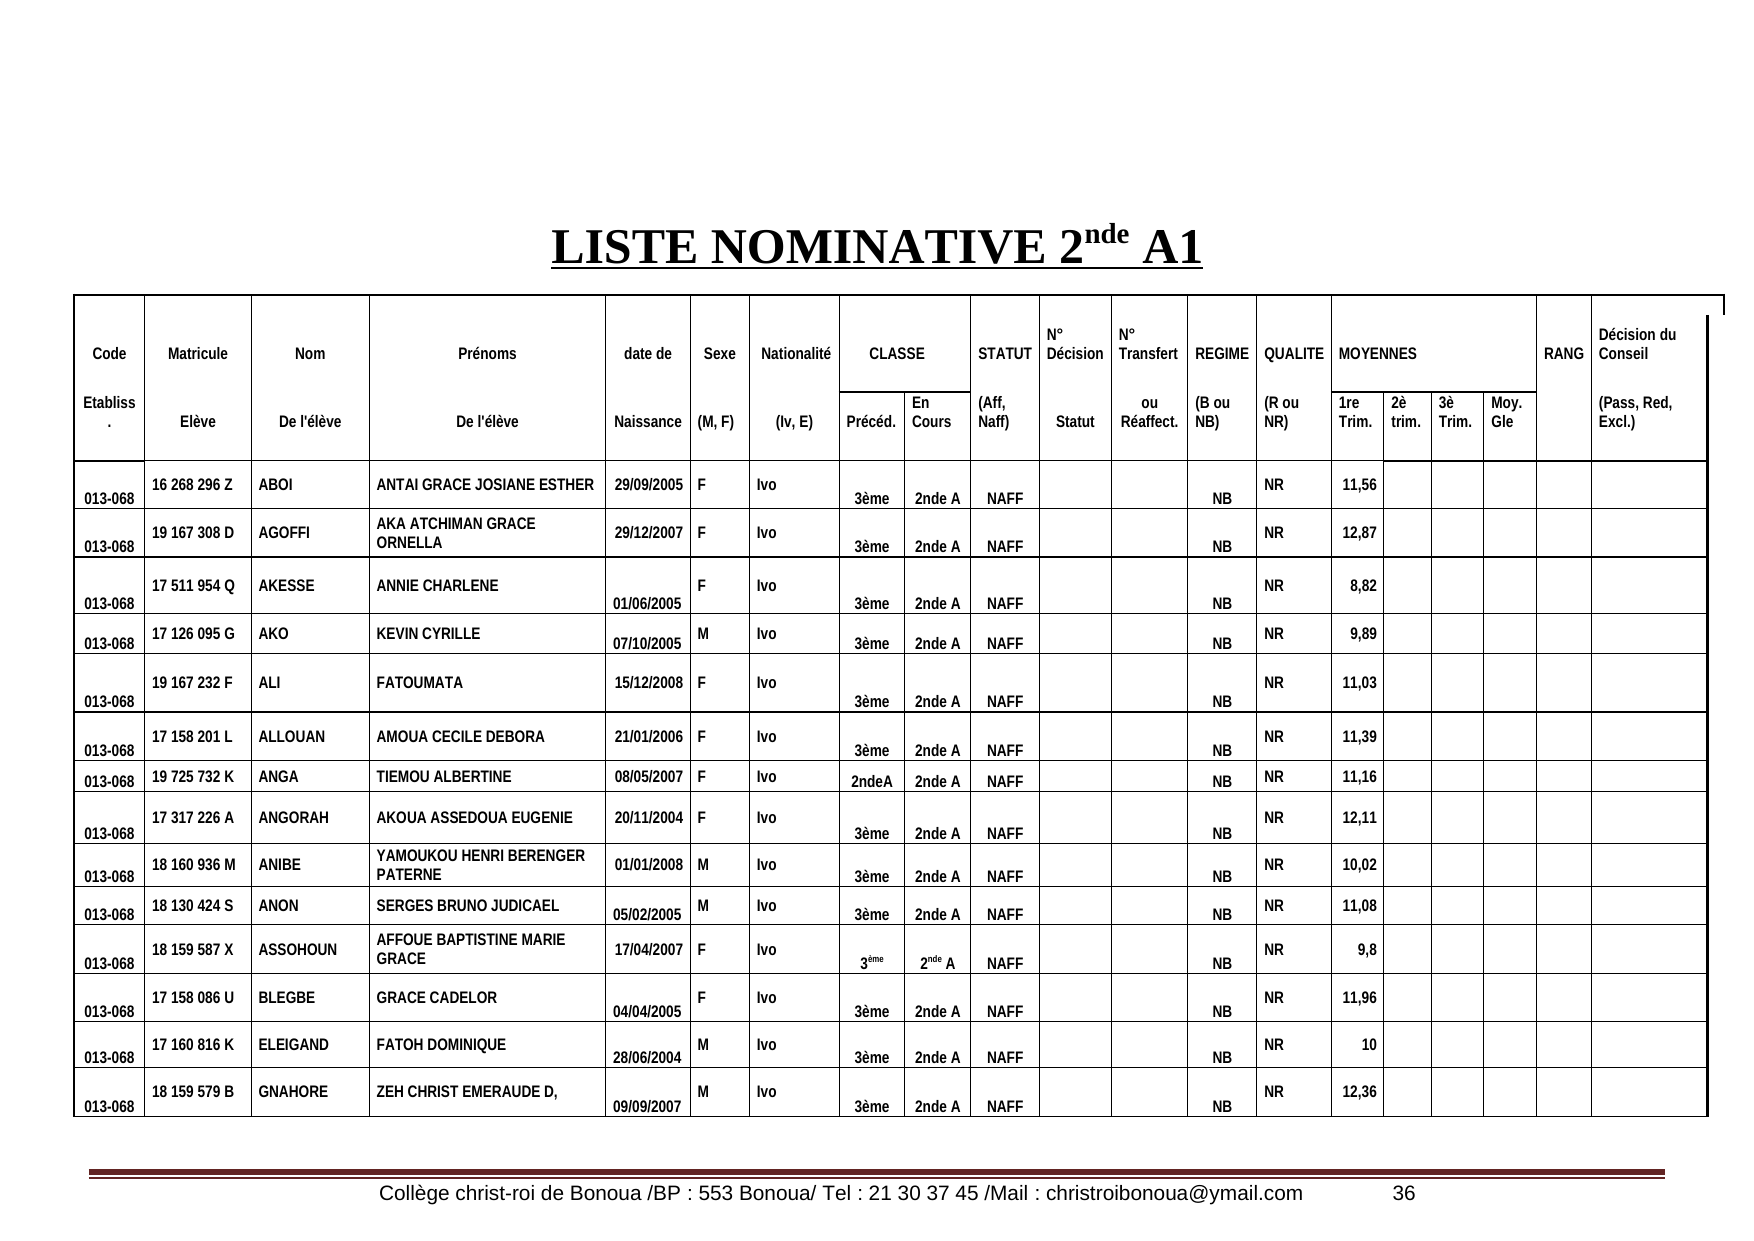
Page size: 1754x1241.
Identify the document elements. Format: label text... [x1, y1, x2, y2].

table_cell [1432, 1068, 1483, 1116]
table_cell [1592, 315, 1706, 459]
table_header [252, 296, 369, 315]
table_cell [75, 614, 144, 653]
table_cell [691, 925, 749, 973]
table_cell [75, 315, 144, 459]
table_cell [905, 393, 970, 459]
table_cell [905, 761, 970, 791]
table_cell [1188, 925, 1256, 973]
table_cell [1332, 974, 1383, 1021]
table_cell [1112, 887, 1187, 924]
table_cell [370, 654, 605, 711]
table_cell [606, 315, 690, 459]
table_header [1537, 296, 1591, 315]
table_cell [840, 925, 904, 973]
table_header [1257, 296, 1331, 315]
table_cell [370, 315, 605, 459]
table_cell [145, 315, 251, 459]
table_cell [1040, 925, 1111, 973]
text LISTE NOMINATIVE 2nde A1 [89, 217, 1665, 274]
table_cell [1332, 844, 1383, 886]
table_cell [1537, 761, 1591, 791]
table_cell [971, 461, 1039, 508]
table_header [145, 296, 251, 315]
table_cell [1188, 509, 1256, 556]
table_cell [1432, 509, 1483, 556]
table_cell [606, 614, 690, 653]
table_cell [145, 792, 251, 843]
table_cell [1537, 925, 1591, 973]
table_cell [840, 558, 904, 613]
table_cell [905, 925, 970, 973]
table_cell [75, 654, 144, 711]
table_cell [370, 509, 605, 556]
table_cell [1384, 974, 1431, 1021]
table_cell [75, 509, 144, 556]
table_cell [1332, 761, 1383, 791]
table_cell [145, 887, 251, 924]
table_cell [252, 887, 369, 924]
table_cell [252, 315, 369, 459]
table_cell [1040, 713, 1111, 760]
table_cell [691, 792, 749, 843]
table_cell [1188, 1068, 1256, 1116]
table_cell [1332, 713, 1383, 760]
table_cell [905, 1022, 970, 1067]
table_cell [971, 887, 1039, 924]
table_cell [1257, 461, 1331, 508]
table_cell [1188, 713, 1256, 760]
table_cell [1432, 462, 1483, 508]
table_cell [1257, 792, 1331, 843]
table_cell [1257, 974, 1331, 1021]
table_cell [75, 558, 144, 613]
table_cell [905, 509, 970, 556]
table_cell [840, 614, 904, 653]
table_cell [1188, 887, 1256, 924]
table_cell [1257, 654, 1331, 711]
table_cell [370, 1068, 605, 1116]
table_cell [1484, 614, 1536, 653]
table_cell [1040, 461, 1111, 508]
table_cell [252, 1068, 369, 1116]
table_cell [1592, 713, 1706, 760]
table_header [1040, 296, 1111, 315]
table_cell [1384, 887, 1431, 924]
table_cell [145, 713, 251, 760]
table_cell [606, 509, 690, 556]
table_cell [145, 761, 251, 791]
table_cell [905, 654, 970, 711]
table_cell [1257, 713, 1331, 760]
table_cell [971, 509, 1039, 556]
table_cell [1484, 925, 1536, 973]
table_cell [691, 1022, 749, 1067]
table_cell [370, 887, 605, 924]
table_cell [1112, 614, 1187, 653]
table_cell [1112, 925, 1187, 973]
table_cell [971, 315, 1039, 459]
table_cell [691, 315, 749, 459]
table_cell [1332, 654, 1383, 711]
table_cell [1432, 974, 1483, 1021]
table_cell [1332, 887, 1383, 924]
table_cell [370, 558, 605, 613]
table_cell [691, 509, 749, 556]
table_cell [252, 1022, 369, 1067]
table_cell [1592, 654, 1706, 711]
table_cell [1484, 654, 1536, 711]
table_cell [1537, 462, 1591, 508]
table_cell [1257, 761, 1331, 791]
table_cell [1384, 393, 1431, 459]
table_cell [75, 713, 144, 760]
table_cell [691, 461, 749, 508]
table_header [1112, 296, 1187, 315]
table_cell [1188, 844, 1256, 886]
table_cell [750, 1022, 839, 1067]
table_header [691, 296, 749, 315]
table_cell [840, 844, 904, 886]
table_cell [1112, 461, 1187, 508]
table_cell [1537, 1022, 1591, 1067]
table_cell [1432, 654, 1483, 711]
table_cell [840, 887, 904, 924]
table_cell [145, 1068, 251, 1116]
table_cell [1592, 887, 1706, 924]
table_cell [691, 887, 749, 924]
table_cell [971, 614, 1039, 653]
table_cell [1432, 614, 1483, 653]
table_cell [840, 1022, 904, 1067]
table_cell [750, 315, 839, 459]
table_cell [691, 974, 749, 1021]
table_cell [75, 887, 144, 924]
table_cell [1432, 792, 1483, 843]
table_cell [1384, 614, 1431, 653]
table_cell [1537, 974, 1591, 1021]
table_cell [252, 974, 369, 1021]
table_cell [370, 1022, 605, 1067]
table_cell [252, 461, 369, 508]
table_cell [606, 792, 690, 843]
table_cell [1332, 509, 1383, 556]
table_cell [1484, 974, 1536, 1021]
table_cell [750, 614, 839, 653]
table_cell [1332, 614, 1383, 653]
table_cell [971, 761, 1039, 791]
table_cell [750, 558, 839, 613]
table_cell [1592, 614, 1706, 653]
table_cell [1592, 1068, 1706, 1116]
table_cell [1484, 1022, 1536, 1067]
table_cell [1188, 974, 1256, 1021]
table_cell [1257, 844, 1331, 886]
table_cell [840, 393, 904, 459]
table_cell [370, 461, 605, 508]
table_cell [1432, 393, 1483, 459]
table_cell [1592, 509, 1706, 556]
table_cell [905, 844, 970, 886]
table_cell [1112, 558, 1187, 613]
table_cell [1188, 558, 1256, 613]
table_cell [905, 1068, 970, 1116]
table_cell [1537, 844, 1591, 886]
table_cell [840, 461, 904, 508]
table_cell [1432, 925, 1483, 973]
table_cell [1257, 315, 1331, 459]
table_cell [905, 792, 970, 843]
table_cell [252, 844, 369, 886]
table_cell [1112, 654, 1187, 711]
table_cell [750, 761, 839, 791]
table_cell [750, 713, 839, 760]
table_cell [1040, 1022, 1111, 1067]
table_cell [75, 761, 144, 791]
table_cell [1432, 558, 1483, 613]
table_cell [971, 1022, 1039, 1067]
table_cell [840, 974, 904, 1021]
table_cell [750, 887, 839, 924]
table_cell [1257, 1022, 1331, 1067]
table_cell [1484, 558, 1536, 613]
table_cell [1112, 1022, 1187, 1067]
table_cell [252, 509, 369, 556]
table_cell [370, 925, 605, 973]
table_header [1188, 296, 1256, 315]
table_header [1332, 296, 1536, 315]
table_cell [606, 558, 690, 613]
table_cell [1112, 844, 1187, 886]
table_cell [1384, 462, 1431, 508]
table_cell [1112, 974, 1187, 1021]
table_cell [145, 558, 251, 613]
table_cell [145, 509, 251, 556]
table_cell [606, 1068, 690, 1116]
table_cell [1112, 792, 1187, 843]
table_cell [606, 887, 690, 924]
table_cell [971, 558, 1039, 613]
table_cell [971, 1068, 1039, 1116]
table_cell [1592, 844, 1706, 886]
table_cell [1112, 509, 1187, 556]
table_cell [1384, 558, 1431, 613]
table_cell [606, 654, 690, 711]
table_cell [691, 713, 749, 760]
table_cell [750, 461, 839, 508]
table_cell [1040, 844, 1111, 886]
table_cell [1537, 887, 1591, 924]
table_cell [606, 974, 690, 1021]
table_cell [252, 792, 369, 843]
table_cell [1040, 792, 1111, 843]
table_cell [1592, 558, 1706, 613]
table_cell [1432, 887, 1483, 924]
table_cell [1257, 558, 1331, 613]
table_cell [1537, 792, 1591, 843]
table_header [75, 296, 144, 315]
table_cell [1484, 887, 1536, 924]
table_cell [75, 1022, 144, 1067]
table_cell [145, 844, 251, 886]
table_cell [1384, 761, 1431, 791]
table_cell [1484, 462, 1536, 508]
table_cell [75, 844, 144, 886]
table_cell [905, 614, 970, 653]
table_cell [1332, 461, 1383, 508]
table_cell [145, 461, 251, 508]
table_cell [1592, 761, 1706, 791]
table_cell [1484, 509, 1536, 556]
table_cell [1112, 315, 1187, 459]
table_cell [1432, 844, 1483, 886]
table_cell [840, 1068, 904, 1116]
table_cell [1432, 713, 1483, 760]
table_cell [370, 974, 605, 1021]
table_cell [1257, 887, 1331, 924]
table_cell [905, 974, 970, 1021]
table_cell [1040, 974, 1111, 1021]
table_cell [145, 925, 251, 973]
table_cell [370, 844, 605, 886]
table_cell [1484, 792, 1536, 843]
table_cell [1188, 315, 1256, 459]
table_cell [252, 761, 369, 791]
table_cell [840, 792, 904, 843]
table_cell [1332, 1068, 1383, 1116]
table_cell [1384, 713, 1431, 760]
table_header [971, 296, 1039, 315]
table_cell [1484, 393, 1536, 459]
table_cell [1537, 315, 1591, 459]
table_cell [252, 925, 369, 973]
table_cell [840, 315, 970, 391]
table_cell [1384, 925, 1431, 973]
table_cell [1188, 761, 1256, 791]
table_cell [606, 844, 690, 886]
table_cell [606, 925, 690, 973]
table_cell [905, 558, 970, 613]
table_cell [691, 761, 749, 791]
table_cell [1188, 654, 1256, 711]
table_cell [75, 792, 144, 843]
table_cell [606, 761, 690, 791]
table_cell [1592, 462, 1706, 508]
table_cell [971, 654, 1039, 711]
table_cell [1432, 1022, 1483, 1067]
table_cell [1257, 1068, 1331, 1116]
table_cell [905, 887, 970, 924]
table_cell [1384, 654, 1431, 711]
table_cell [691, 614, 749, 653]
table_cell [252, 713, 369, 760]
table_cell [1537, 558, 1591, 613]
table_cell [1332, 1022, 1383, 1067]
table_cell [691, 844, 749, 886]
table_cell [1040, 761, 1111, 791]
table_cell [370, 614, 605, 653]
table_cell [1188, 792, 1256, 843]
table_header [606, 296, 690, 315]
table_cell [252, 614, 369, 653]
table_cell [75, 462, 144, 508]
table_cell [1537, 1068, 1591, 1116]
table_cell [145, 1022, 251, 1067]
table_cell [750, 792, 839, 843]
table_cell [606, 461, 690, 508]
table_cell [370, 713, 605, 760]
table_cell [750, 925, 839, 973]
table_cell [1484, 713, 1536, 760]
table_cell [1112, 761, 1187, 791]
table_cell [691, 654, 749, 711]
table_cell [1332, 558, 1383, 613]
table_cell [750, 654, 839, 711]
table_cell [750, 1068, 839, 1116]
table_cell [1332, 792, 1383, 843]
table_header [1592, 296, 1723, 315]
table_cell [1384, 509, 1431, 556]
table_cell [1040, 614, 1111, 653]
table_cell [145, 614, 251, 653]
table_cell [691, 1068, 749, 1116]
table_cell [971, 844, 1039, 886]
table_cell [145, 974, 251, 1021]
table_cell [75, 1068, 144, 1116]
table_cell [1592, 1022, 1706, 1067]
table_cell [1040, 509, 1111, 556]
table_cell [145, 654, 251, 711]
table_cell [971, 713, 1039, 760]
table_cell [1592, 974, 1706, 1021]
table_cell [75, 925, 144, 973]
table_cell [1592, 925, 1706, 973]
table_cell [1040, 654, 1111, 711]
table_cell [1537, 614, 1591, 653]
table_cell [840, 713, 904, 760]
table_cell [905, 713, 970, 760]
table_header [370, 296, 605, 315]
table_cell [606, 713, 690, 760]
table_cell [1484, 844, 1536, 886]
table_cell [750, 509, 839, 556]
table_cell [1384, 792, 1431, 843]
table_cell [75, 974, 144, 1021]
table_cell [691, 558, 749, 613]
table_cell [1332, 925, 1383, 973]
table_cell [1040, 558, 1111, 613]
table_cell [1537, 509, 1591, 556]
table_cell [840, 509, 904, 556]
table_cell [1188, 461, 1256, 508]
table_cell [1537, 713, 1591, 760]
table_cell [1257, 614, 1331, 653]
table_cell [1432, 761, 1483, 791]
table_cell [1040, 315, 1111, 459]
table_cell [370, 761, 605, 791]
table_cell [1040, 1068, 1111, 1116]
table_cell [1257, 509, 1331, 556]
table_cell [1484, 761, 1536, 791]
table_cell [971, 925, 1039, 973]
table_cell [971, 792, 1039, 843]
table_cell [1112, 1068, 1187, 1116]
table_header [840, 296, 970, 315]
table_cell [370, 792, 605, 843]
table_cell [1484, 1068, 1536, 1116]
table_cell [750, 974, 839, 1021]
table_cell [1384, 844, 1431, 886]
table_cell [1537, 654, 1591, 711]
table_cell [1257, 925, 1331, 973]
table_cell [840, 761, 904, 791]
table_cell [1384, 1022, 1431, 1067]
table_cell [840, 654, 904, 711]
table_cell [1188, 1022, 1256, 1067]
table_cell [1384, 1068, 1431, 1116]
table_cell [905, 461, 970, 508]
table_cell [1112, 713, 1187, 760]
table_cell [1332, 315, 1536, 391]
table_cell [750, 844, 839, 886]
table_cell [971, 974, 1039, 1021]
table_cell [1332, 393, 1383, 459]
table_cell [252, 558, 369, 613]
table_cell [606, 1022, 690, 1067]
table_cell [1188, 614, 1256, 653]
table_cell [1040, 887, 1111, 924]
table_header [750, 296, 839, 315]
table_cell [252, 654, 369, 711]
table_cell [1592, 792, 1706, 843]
